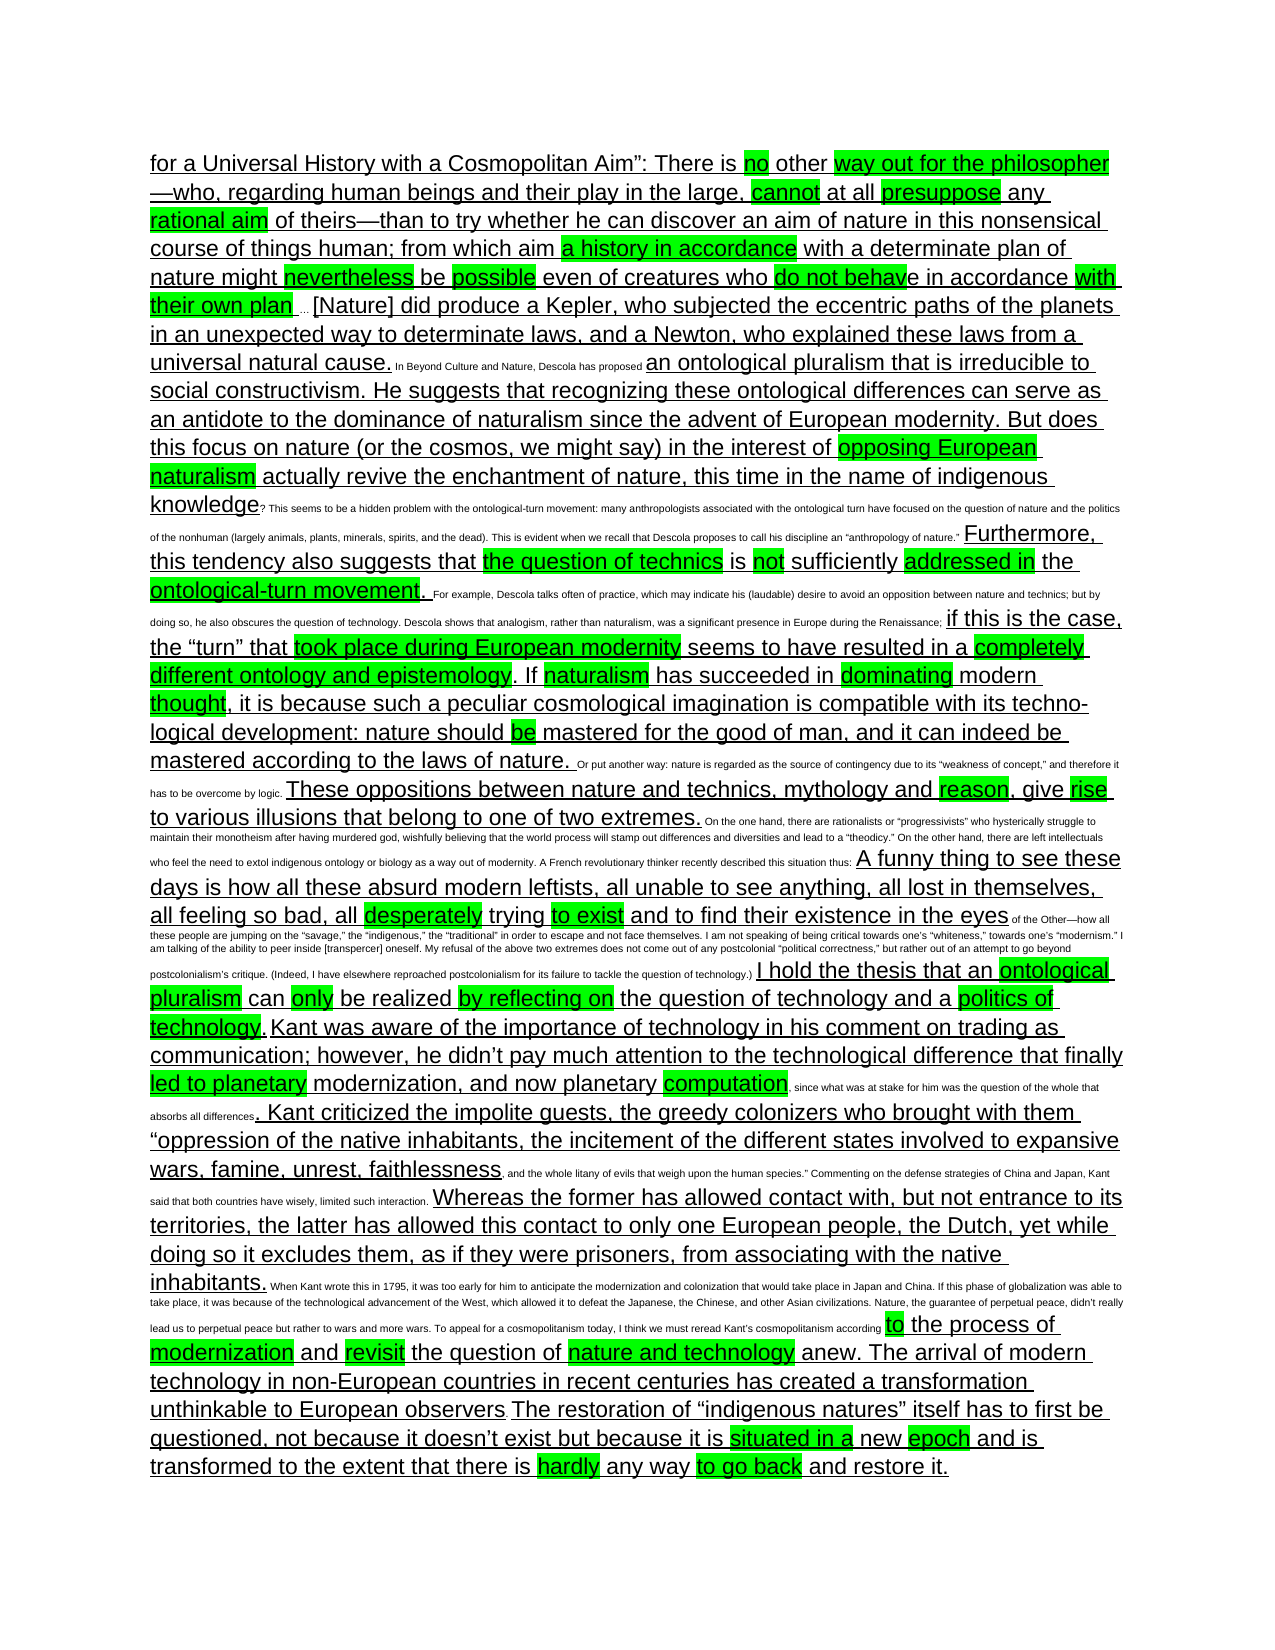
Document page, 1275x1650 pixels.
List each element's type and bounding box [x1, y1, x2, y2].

text [150, 150, 1125, 1479]
